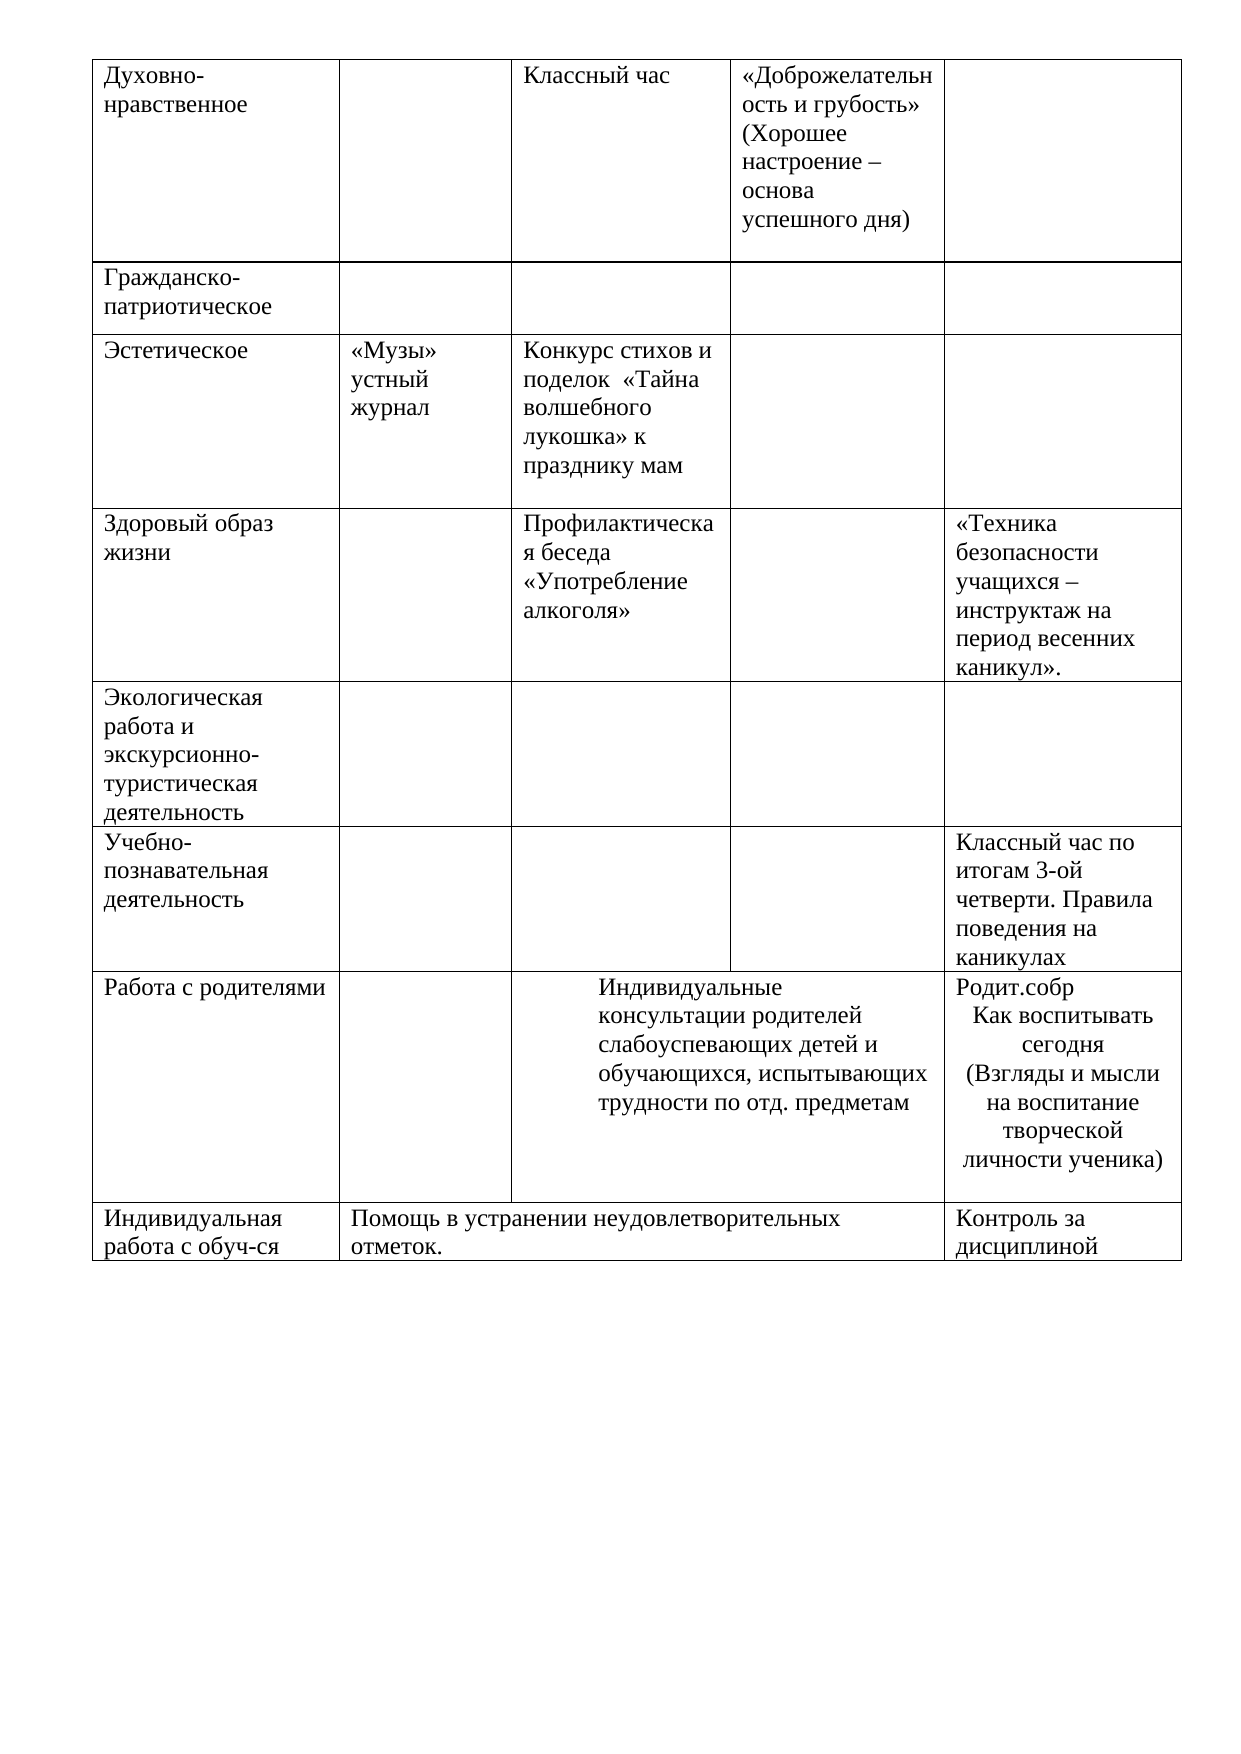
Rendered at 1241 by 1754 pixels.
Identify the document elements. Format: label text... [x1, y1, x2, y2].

table_cell [340, 60, 511, 261]
table_cell [512, 682, 730, 826]
table_cell «Доброжелательность и грубость» (Хорошее настроение – основа успешного дня) [731, 60, 944, 261]
table_cell [512, 827, 730, 971]
table_cell Контроль за дисциплиной [945, 1203, 1181, 1260]
table_cell Классный час [512, 60, 730, 261]
table_cell [340, 263, 511, 334]
table_cell [731, 335, 944, 507]
table_cell [340, 972, 511, 1202]
table_cell [731, 263, 944, 334]
table_cell [340, 827, 511, 971]
table_cell Конкурс стихов и поделок «Тайна волшебного лукошка» к празднику мам [512, 335, 730, 507]
table_cell [945, 60, 1181, 261]
table_cell [945, 263, 1181, 334]
table_cell Классный час по итогам 3-ой четверти. Правила поведения на каникулах [945, 827, 1181, 971]
table_cell Здоровый образ жизни [93, 509, 339, 681]
table_cell Духовно-нравственное [93, 60, 339, 261]
table_cell Эстетическое [93, 335, 339, 507]
table_cell Работа с родителями [93, 972, 339, 1202]
table_cell Индивидуальная работа с обуч-ся [93, 1203, 339, 1260]
table_cell Родит.собр Как воспитывать сегодня (Взгляды и мысли на воспитание творческой личности ученика) [945, 972, 1181, 1202]
table_cell Индивидуальные консультации родителей слабоуспевающих детей и обучающихся, испытывающих трудности по отд. предметам [512, 972, 944, 1202]
table_cell [512, 263, 730, 334]
table_cell «Техника безопасности учащихся – инструктаж на период весенних каникул». [945, 509, 1181, 681]
table_cell Профилактическая беседа «Употребление алкоголя» [512, 509, 730, 681]
table_cell Экологическая работа и экскурсионно-туристическая деятельность [93, 682, 339, 826]
table_cell Учебно-познавательная деятельность [93, 827, 339, 971]
table_cell Гражданско-патриотическое [93, 263, 339, 334]
table_cell [731, 827, 944, 971]
table_cell [945, 682, 1181, 826]
table_cell [340, 509, 511, 681]
table_cell [731, 509, 944, 681]
table_cell «Музы» устный журнал [340, 335, 511, 507]
table_cell Помощь в устранении неудовлетворительных отметок. [340, 1203, 944, 1260]
table_cell [731, 682, 944, 826]
table_cell [945, 335, 1181, 507]
table_cell [340, 682, 511, 826]
